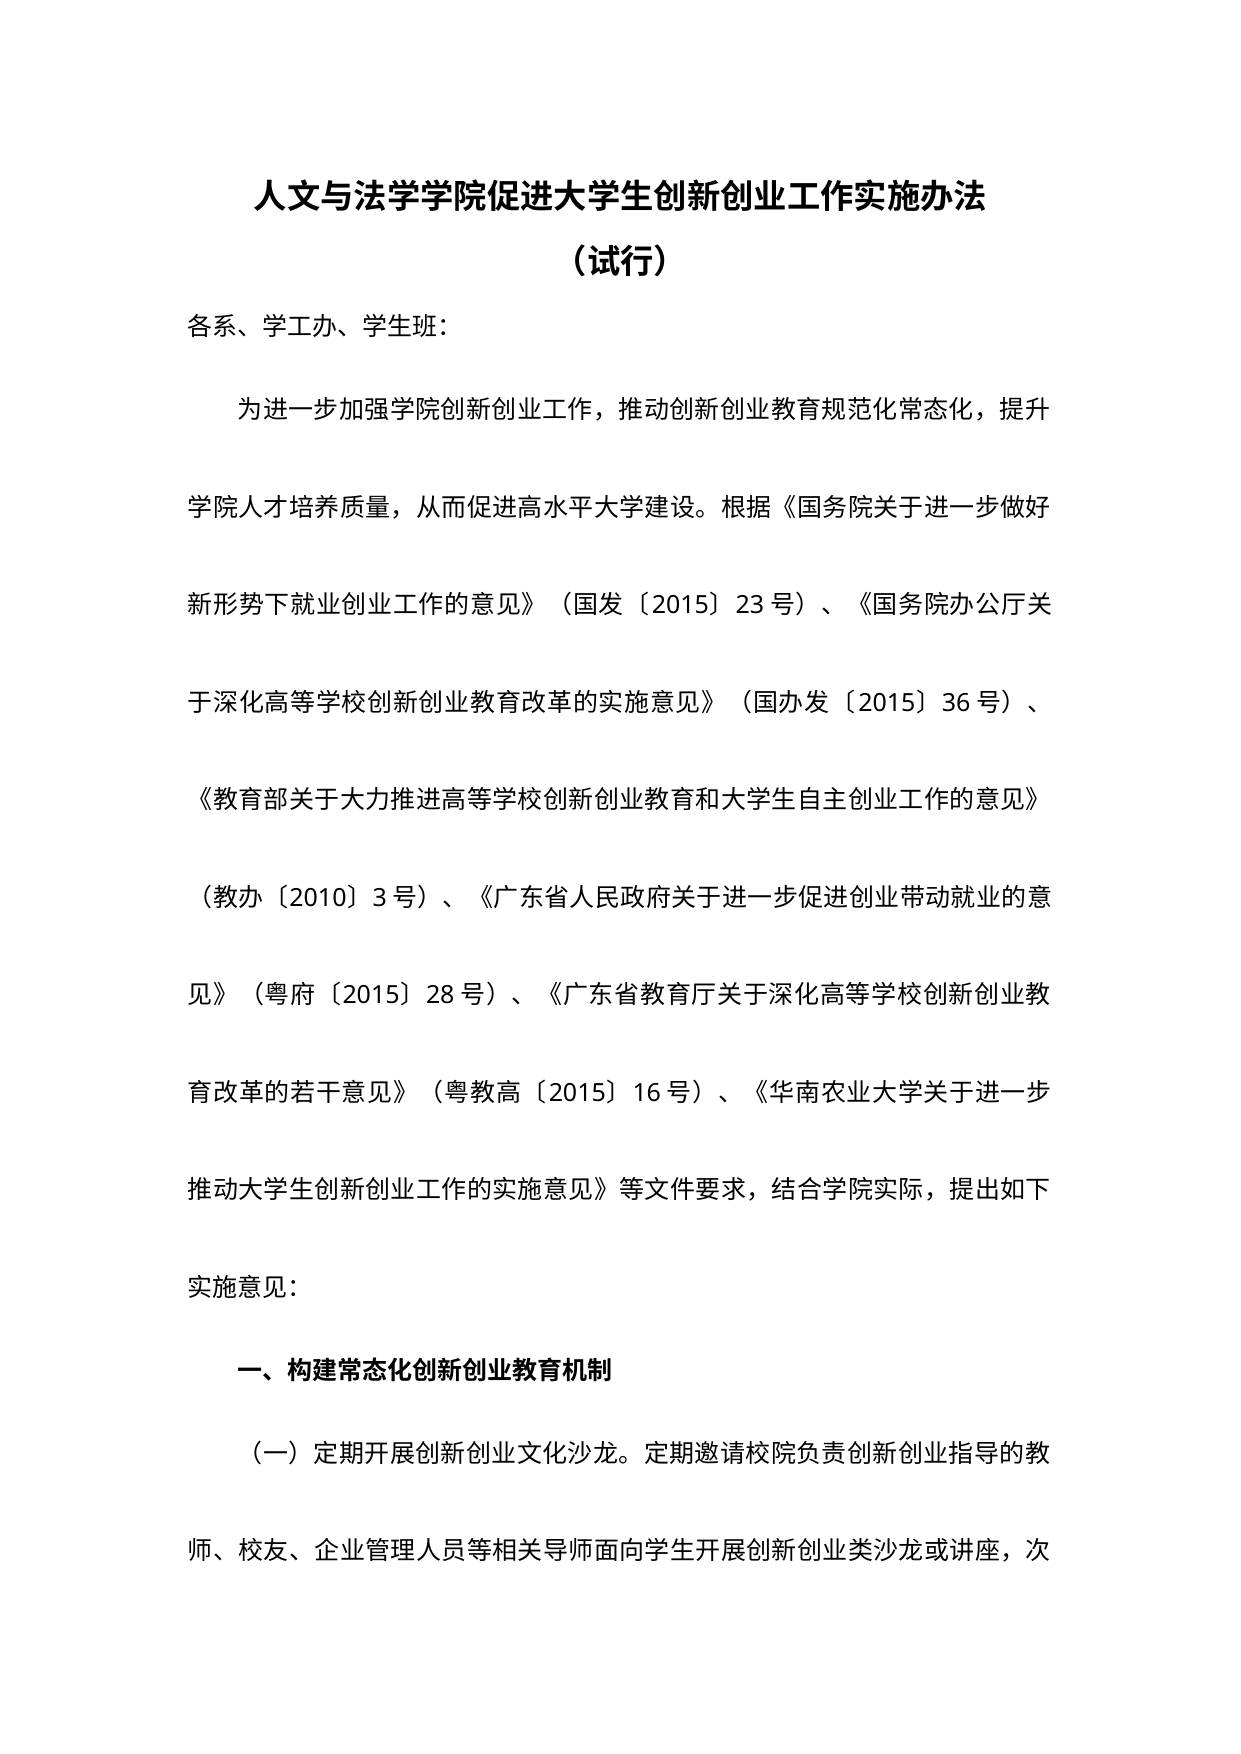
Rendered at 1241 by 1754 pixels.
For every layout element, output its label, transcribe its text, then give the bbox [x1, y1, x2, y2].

text 为进一步加强学院创新创业工作，推动创新创业教育规范化常态化，提升学院人才培养质量，从而促进高水平大学建设。根据《国务院关于进一步做好新形势下就业创业工作的意见》（国发〔2015〕23号）、《国务院办公厅关于深化高等学校创新创业教育改革的实施意见》（国办发〔2015〕36号）、《教育部关于大力推进高等学校创新创业教育和大学生自主创业工作的意见》（教办〔2010〕3号）、《广东省人民政府关于进一步促进创业带动就业的意见》（粤府〔2015〕28号）、《广东省教育厅关于深化高等学校创新创业教育改革的若干意见》（粤教高〔2015〕16号）、《华南农业大学关于进一步推动大学生创新创业工作的实施意见》等文件要求，结合学院实际，提出如下实施意见： [187, 375, 1053, 1318]
text 各系、学工办、学生班： [187, 292, 1053, 357]
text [187, 1419, 1053, 1581]
text （试行） [187, 227, 1053, 292]
text 一、构建常态化创新创业教育机制 [187, 1336, 1053, 1401]
text 人文与法学学院促进大学生创新创业工作实施办法 [187, 162, 1053, 227]
